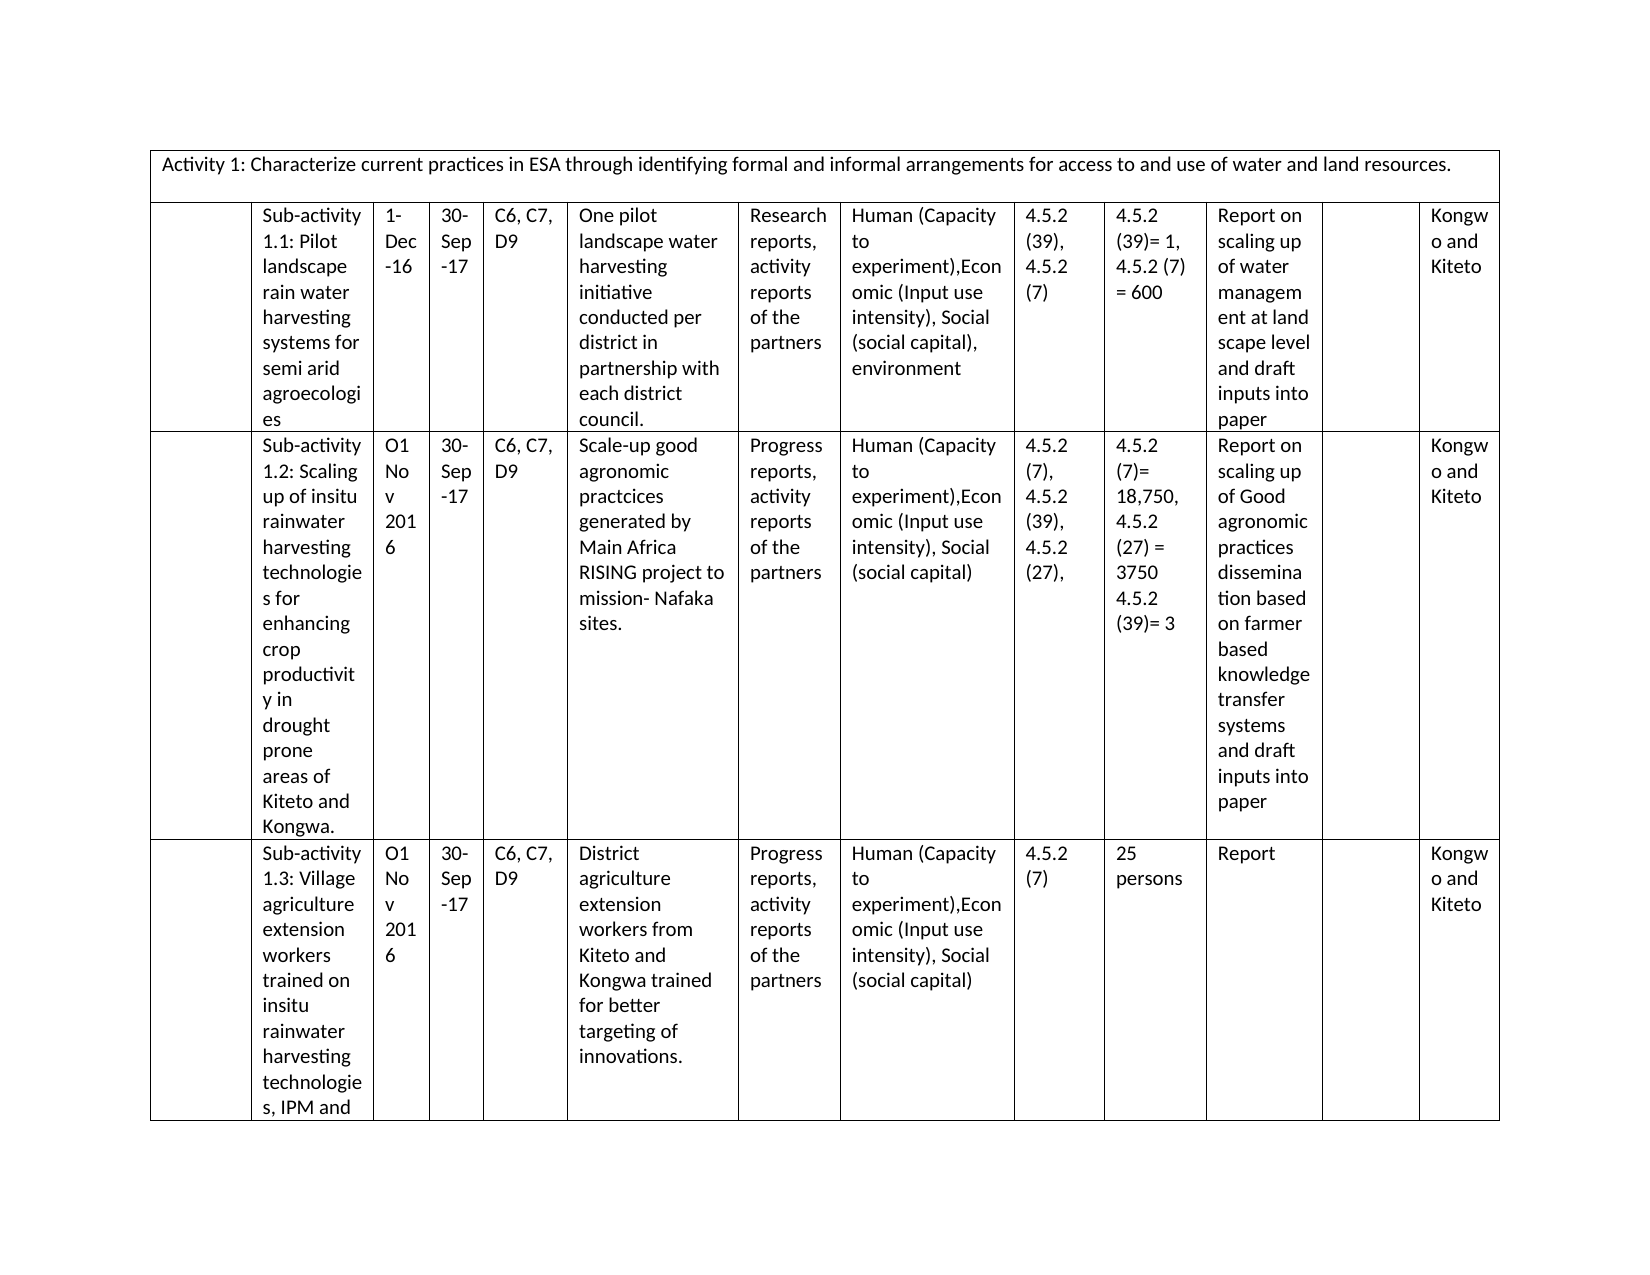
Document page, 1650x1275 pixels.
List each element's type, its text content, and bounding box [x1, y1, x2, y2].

table_cell Scale-up good agronomic practcices generated by Main Africa RISING project to mission- Nafaka sites. [568, 432, 738, 839]
table_cell 4.5.2 (7) [1015, 840, 1104, 1120]
table_cell 4.5.2 (39)= 1, 4.5.2 (7) = 600 [1105, 203, 1206, 431]
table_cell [252, 840, 373, 1120]
table_cell Kongwo and Kiteto [1420, 840, 1499, 1120]
table_cell 4.5.2 (7)= 18,750, 4.5.2 (27) = 3750 4.5.2 (39)= 3 [1105, 432, 1206, 839]
table_cell Kongwo and Kiteto [1420, 432, 1499, 839]
table_cell [151, 432, 251, 839]
table_cell [1323, 432, 1419, 839]
table_cell O1 Nov 2016 [374, 432, 429, 839]
table_cell C6, C7, D9 [484, 432, 567, 839]
table_cell One pilot landscape water harvesting initiative conducted per district in partnership with each district council. [568, 203, 738, 431]
table_cell 4.5.2 (39), 4.5.2 (7) [1015, 203, 1104, 431]
table_cell Human (Capacity to experiment),Economic (Input use intensity), Social (social capital) [841, 432, 1014, 839]
table_cell C6, C7, D9 [484, 840, 567, 1120]
table_cell C6, C7, D9 [484, 203, 567, 431]
table_cell 30-Sep-17 [430, 432, 483, 839]
table_cell Progress reports, activity reports of the partners [739, 432, 840, 839]
table_cell Human (Capacity to experiment),Economic (Input use intensity), Social (social capital), environment [841, 203, 1014, 431]
table_cell O1 Nov 2016 [374, 840, 429, 1120]
table_cell Report [1207, 840, 1322, 1120]
table_cell 30-Sep-17 [430, 840, 483, 1120]
table_cell [1323, 840, 1419, 1120]
table_cell Sub-activity 1.2: Scaling up of insitu rainwater harvesting technologies for enhancing crop productivity in drought prone areas of Kiteto and Kongwa. [252, 432, 373, 839]
table_cell [151, 203, 251, 431]
table_cell 4.5.2 (7), 4.5.2 (39), 4.5.2 (27), [1015, 432, 1104, 839]
table_cell Kongwo and Kiteto [1420, 203, 1499, 431]
table_cell Activity 1: Characterize current practices in ESA through identifying formal and informal arrangements for access to and use of water and land resources. [151, 151, 1499, 202]
table_cell [1323, 203, 1419, 431]
table_cell Report on scaling up of water management at land scape level and draft inputs into paper [1207, 203, 1322, 431]
table_cell Research reports, activity reports of the partners [739, 203, 840, 431]
table_cell 25 persons [1105, 840, 1206, 1120]
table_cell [739, 840, 840, 1120]
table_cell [568, 840, 738, 1120]
table_cell 30-Sep-17 [430, 203, 483, 431]
table_cell [151, 840, 251, 1120]
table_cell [841, 840, 1014, 1120]
table_cell Sub-activity 1.1: Pilot landscape rain water harvesting systems for semi arid agroecologies [252, 203, 373, 431]
table_cell Report on scaling up of Good agronomic practices dissemination based on farmer based knowledge transfer systems and draft inputs into paper [1207, 432, 1322, 839]
table_cell 1-Dec-16 [374, 203, 429, 431]
